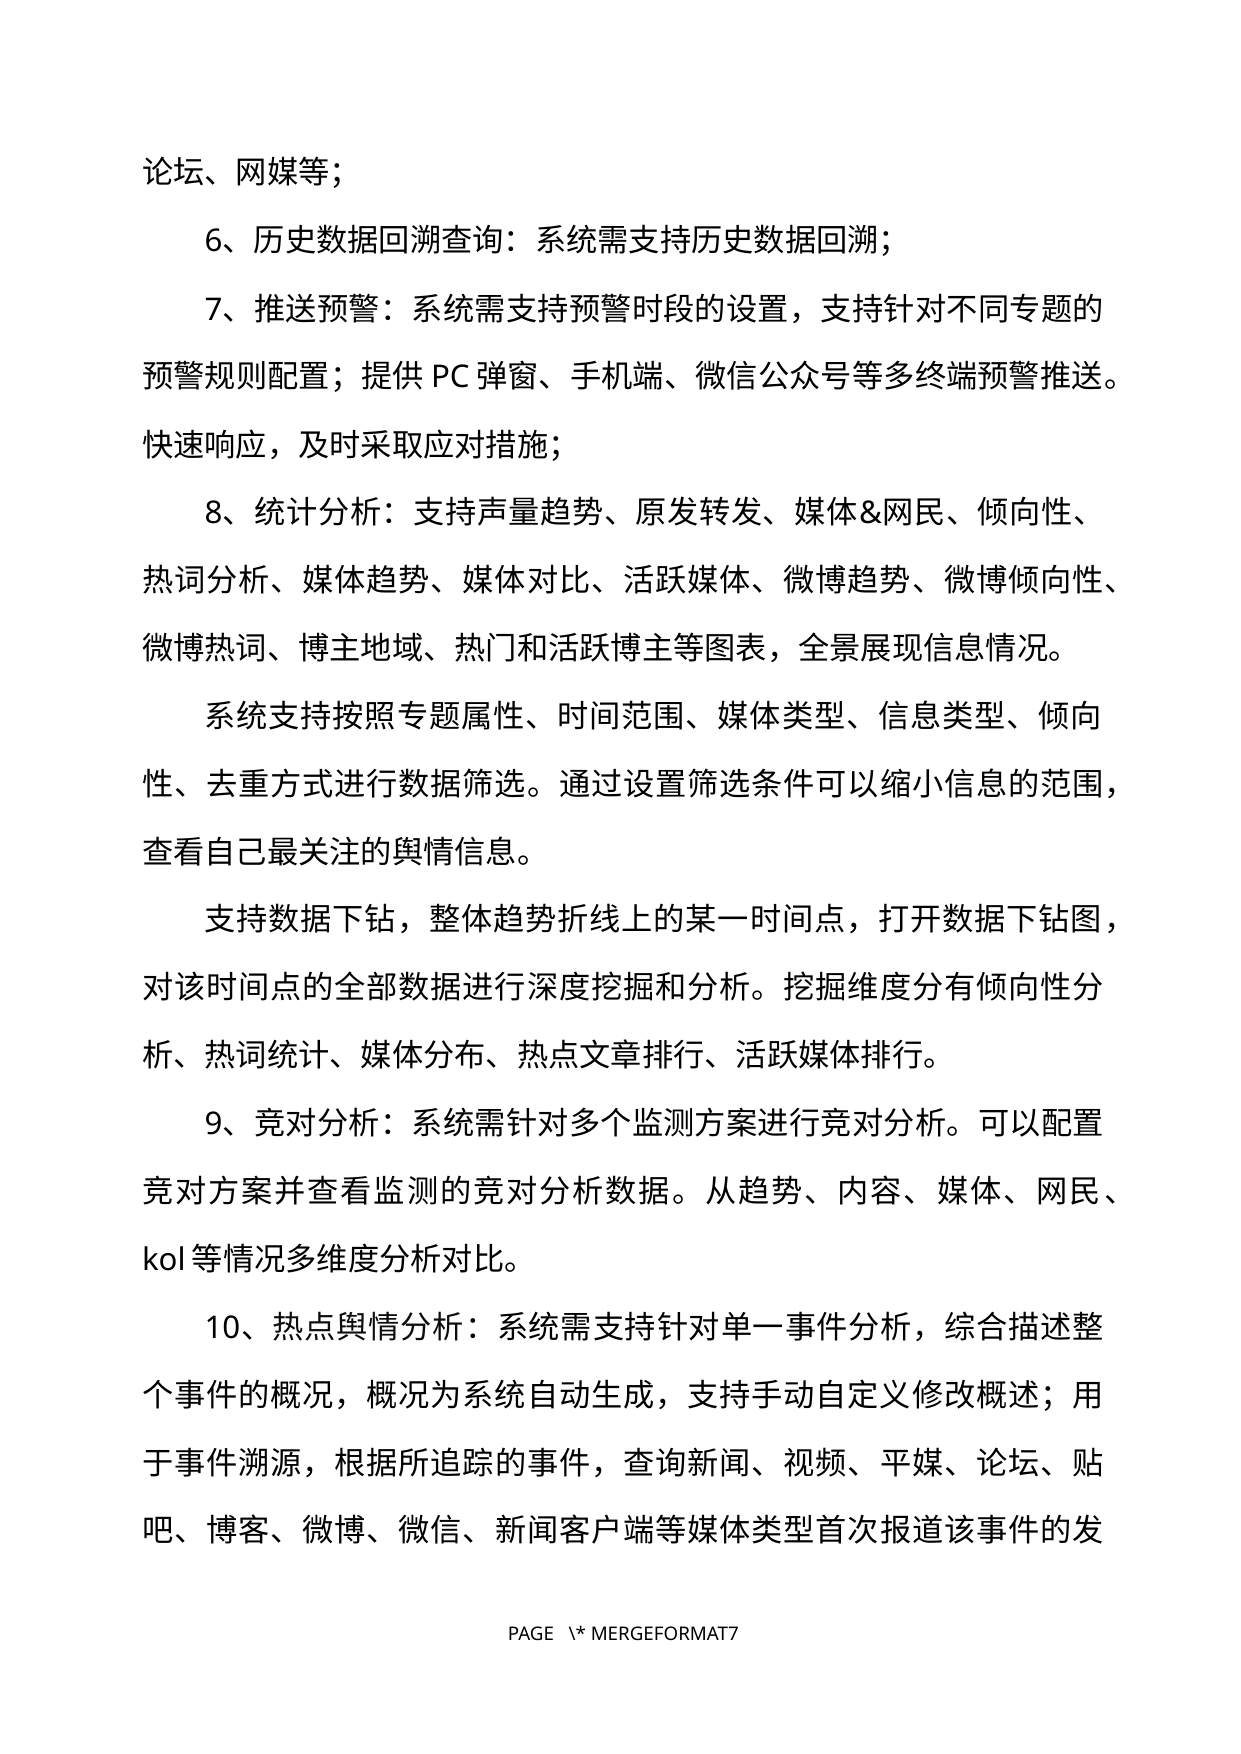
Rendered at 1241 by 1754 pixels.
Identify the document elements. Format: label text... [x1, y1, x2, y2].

text 8、统计分析：支持声量趋势、原发转发、媒体&网民、倾向性、热词分析、媒体趋势、媒体对比、活跃媒体、微博趋势、微博倾向性、微博热词、博主地域、热门和活跃博主等图表，全景展现信息情况。 [142, 487, 1104, 668]
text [142, 148, 1104, 193]
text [142, 1302, 1104, 1551]
text 6、历史数据回溯查询：系统需支持历史数据回溯； [142, 216, 1104, 261]
text 系统支持按照专题属性、时间范围、媒体类型、信息类型、倾向性、去重方式进行数据筛选。通过设置筛选条件可以缩小信息的范围，查看自己最关注的舆情信息。 [142, 691, 1104, 872]
text 7、推送预警：系统需支持预警时段的设置，支持针对不同专题的预警规则配置；提供PC弹窗、手机端、微信公众号等多终端预警推送。快速响应，及时采取应对措施； [142, 284, 1104, 465]
text 支持数据下钻，整体趋势折线上的某一时间点，打开数据下钻图，对该时间点的全部数据进行深度挖掘和分析。挖掘维度分有倾向性分析、热词统计、媒体分布、热点文章排行、活跃媒体排行。 [142, 894, 1104, 1075]
text 9、竞对分析：系统需针对多个监测方案进行竞对分析。可以配置竞对方案并查看监测的竞对分析数据。从趋势、内容、媒体、网民、kol等情况多维度分析对比。 [142, 1098, 1104, 1279]
